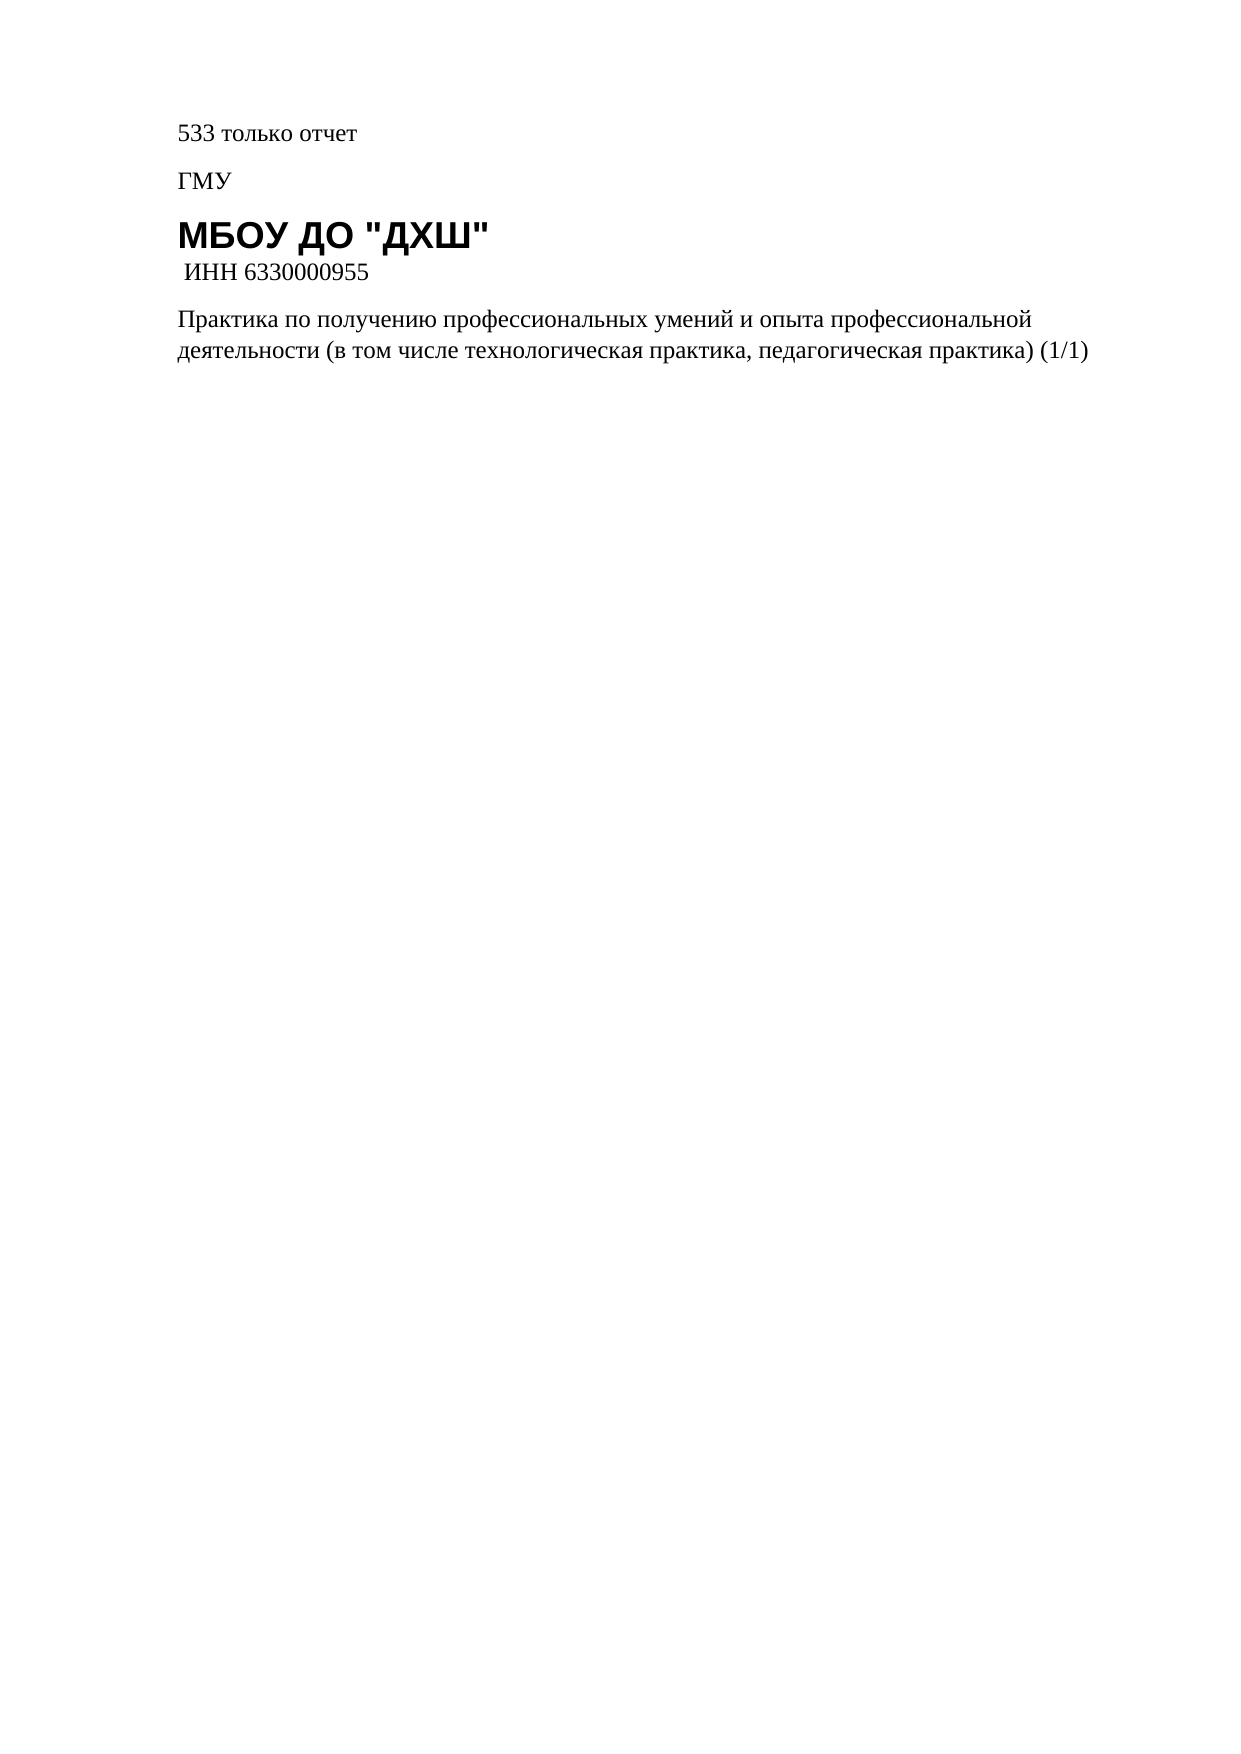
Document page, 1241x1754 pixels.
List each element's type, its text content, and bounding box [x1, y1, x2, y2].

text ИНН 6330000955 [177, 257, 1152, 285]
text Практика по получению профессиональных умений и опыта профессиональной деятельности (в том числе технологическая практика, педагогическая практика) (1/1) [177, 304, 1152, 364]
text 533 только отчет [177, 118, 1152, 147]
text МБОУ ДО "ДХШ" [177, 213, 1152, 257]
text ГМУ [177, 166, 1152, 194]
